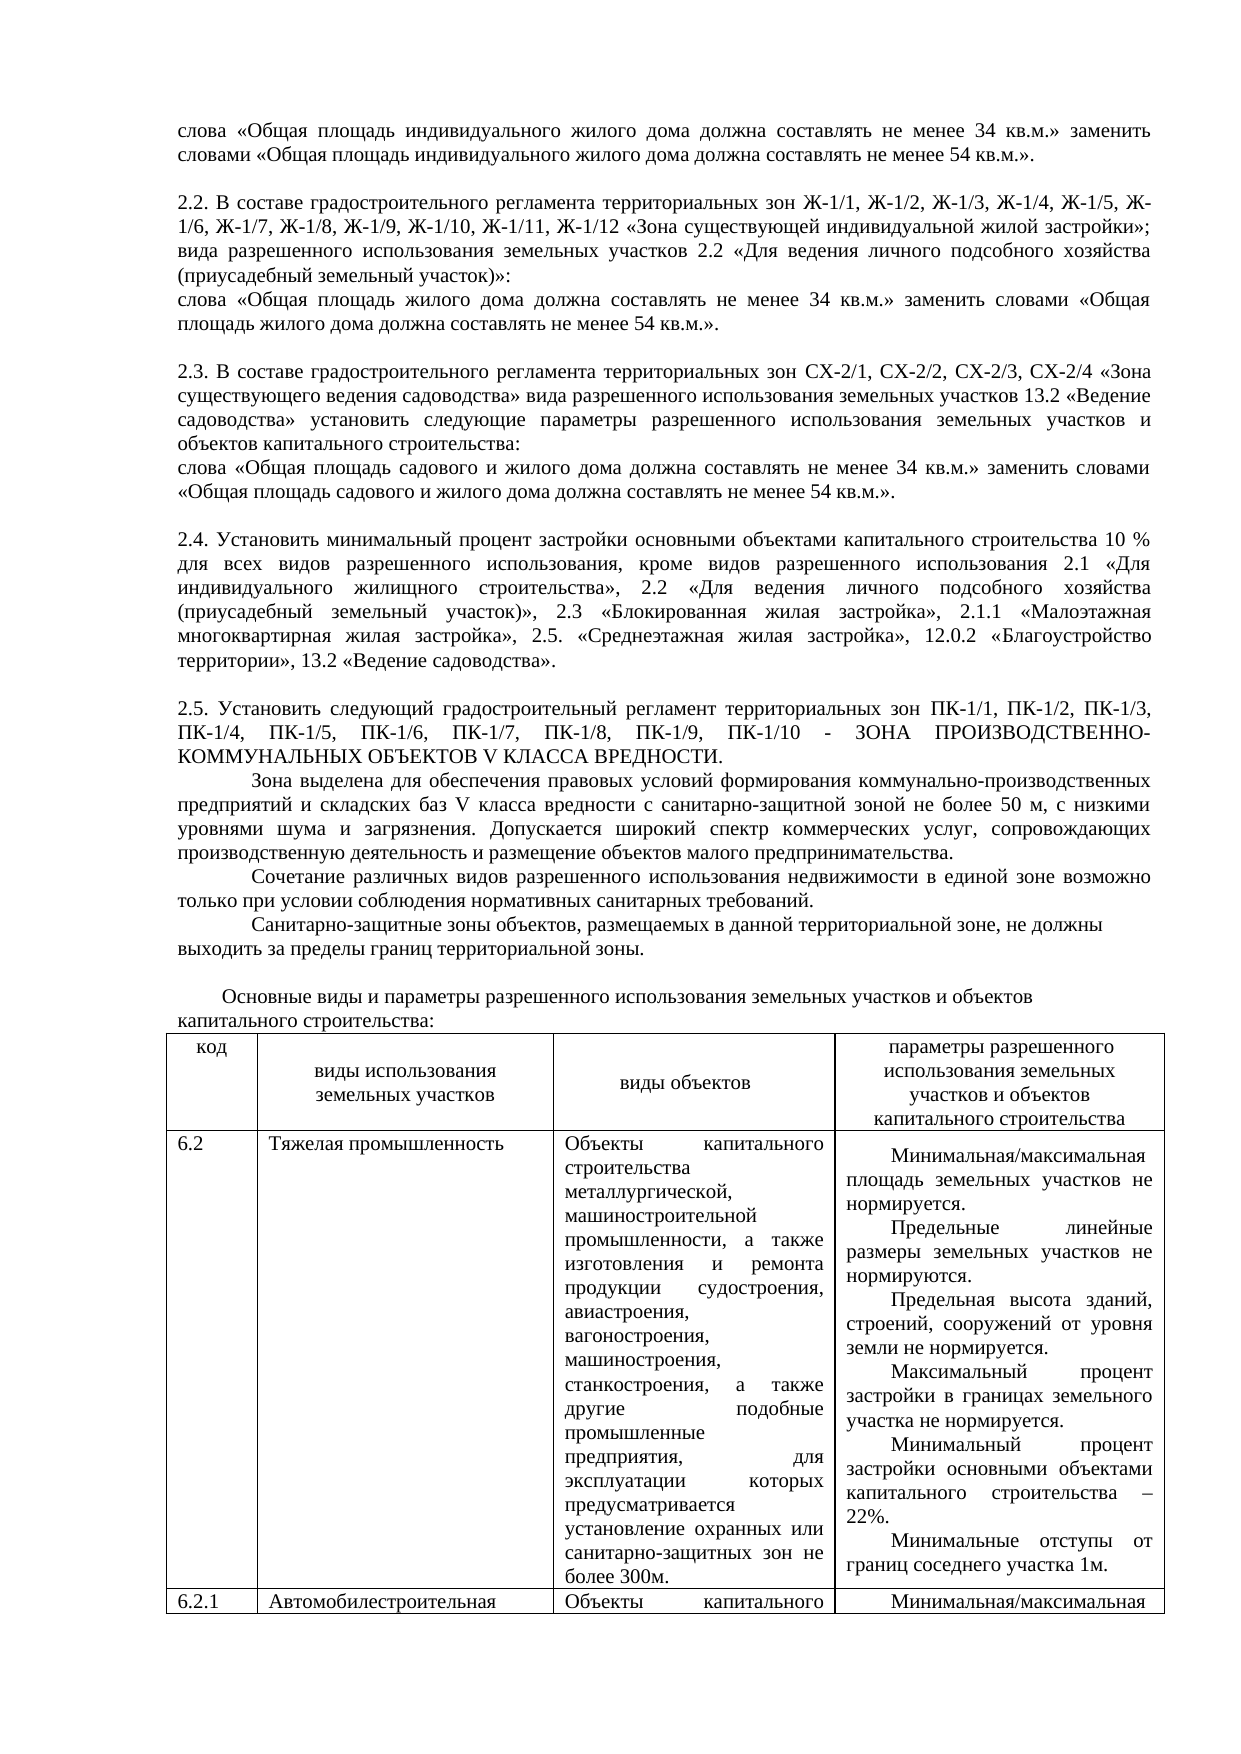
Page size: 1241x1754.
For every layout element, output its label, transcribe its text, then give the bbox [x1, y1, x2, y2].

table_cell 6.2 [167, 1131, 257, 1588]
table_header виды объектов [554, 1034, 834, 1130]
table_cell 6.2.1 [167, 1589, 257, 1613]
text Сочетание различных видов разрешенного использования недвижимости в единой зоне возможно только при условии соблюдения нормативных санитарных требований. [177, 864, 1152, 912]
table_header код [167, 1034, 257, 1130]
text слова «Общая площадь жилого дома должна составлять не менее 34 кв.м.» заменить словами «Общая площадь жилого дома должна составлять не менее 54 кв.м.». [177, 287, 1152, 335]
table_cell Объекты капитального строительства металлургической, машиностроительной промышленности, а также изготовления и ремонта продукции судостроения, авиастроения, вагоностроения, машиностроения, станкостроения, а также другие подобные промышленные предприятия, для эксплуатации которых предусматривается установление охранных или санитарно-защитных зон не более 300м. [554, 1131, 834, 1588]
text 2.3. В составе градостроительного регламента территориальных зон СХ-2/1, СХ-2/2, СХ-2/3, СХ-2/4 «Зона существующего ведения садоводства» вида разрешенного использования земельных участков 13.2 «Ведение садоводства» установить следующие параметры разрешенного использования земельных участков и объектов капитального строительства: [177, 359, 1152, 455]
table_header параметры разрешенного использования земельных участков и объектов капитального строительства [836, 1034, 1164, 1130]
table_cell Тяжелая промышленность [258, 1131, 553, 1588]
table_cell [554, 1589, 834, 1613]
text слова «Общая площадь садового и жилого дома должна составлять не менее 34 кв.м.» заменить словами «Общая площадь садового и жилого дома должна составлять не менее 54 кв.м.». [177, 455, 1152, 503]
text слова «Общая площадь индивидуального жилого дома должна составлять не менее 34 кв.м.» заменить словами «Общая площадь индивидуального жилого дома должна составлять не менее 54 кв.м.». [177, 118, 1152, 166]
text 2.4. Установить минимальный процент застройки основными объектами капитального строительства 10 % для всех видов разрешенного использования, кроме видов разрешенного использования 2.1 «Для индивидуального жилищного строительства», 2.2 «Для ведения личного подсобного хозяйства (приусадебный земельный участок)», 2.3 «Блокированная жилая застройка», 2.1.1 «Малоэтажная многоквартирная жилая застройка», 2.5. «Среднеэтажная жилая застройка», 12.0.2 «Благоустройство территории», 13.2 «Ведение садоводства». [177, 527, 1152, 672]
table_cell Минимальная/максимальная площадь земельных участков не нормируется. Предельные линейные размеры земельных участков не нормируются. Предельная высота зданий, строений, сооружений от уровня земли не нормируется. Максимальный процент застройки в границах земельного участка не нормируется. Минимальный процент застройки основными объектами капитального строительства – 22%. Минимальные отступы от границ соседнего участка 1м. [836, 1131, 1164, 1588]
text 2.2. В составе градостроительного регламента территориальных зон Ж-1/1, Ж-1/2, Ж-1/3, Ж-1/4, Ж-1/5, Ж-1/6, Ж-1/7, Ж-1/8, Ж-1/9, Ж-1/10, Ж-1/11, Ж-1/12 «Зона существующей индивидуальной жилой застройки»; вида разрешенного использования земельных участков 2.2 «Для ведения личного подсобного хозяйства (приусадебный земельный участок)»: [177, 190, 1152, 287]
text 2.5. Установить следующий градостроительный регламент территориальных зон ПК-1/1, ПК-1/2, ПК-1/3, ПК-1/4, ПК-1/5, ПК-1/6, ПК-1/7, ПК-1/8, ПК-1/9, ПК-1/10 - ЗОНА ПРОИЗВОДСТВЕННО-КОММУНАЛЬНЫХ ОБЪЕКТОВ V КЛАССА ВРЕДНОСТИ. [177, 696, 1152, 768]
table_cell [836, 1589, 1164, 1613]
table_header виды использования земельных участков [258, 1034, 553, 1130]
text Основные виды и параметры разрешенного использования земельных участков и объектов капитального строительства: [177, 984, 1152, 1032]
text Санитарно-защитные зоны объектов, размещаемых в данной территориальной зоне, не должны выходить за пределы границ территориальной зоны. [177, 912, 1152, 960]
text Зона выделена для обеспечения правовых условий формирования коммунально-производственных предприятий и складских баз V класса вредности с санитарно-защитной зоной не более 50 м, с низкими уровнями шума и загрязнения. Допускается широкий спектр коммерческих услуг, сопровождающих производственную деятельность и размещение объектов малого предпринимательства. [177, 768, 1152, 864]
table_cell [258, 1589, 553, 1613]
